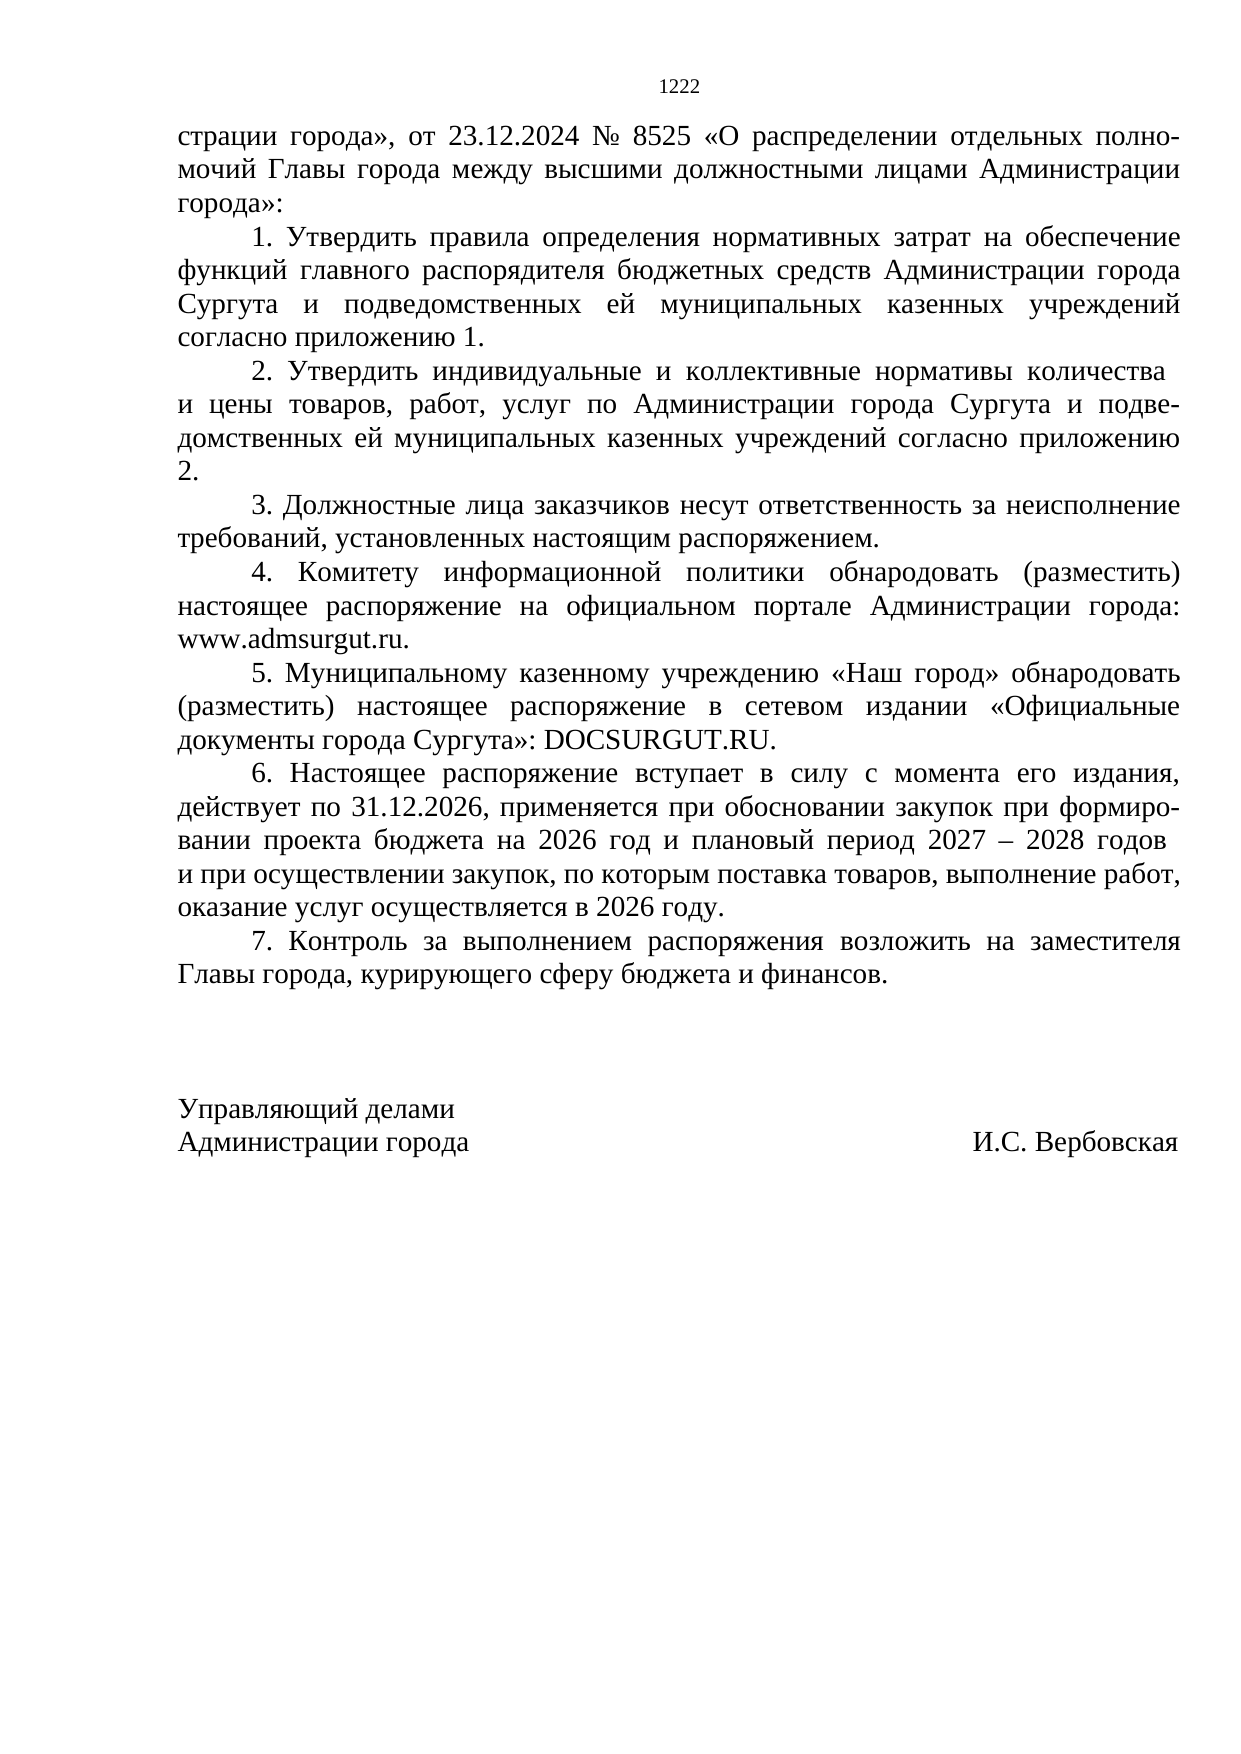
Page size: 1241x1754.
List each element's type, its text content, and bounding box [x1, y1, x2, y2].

text 3. Должностные лица заказчиков несут ответственность за неисполнение требований, установленных настоящим распоряжением. [177, 487, 1181, 554]
text 6. Настоящее распоряжение вступает в силу с момента его издания, действует по 31.12.2026, применяется при обосновании закупок при формиро-вании проекта бюджета на 2026 год и плановый период 2027 – 2028 годов и при осуществлении закупок, по которым поставка товаров, выполнение работ, оказание услуг осуществляется в 2026 году. [177, 755, 1181, 923]
text 7. Контроль за выполнением распоряжения возложить на заместителя Главы города, курирующего сферу бюджета и финансов. [177, 923, 1181, 990]
text 1. Утвердить правила определения нормативных затрат на обеспечение функций главного распорядителя бюджетных средств Администрации города Сургута и подведомственных ей муниципальных казенных учреждений согласно приложению 1. [177, 219, 1181, 353]
text 2. Утвердить индивидуальные и коллективные нормативы количества и цены товаров, работ, услуг по Администрации города Сургута и подве-домственных ей муниципальных казенных учреждений согласно приложению 2. [177, 353, 1181, 487]
text 4. Комитету информационной политики обнародовать (разместить) настоящее распоряжение на официальном портале Администрации города: www.admsurgut.ru. [177, 554, 1181, 655]
text Администрации города И.С. Вербовская [177, 1124, 1181, 1158]
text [177, 118, 1181, 219]
text 5. Муниципальному казенному учреждению «Наш город» обнародовать (разместить) настоящее распоряжение в сетевом издании «Официальные документы города Сургута»: DOCSURGUT.RU. [177, 655, 1181, 755]
text Управляющий делами [177, 1091, 1181, 1124]
